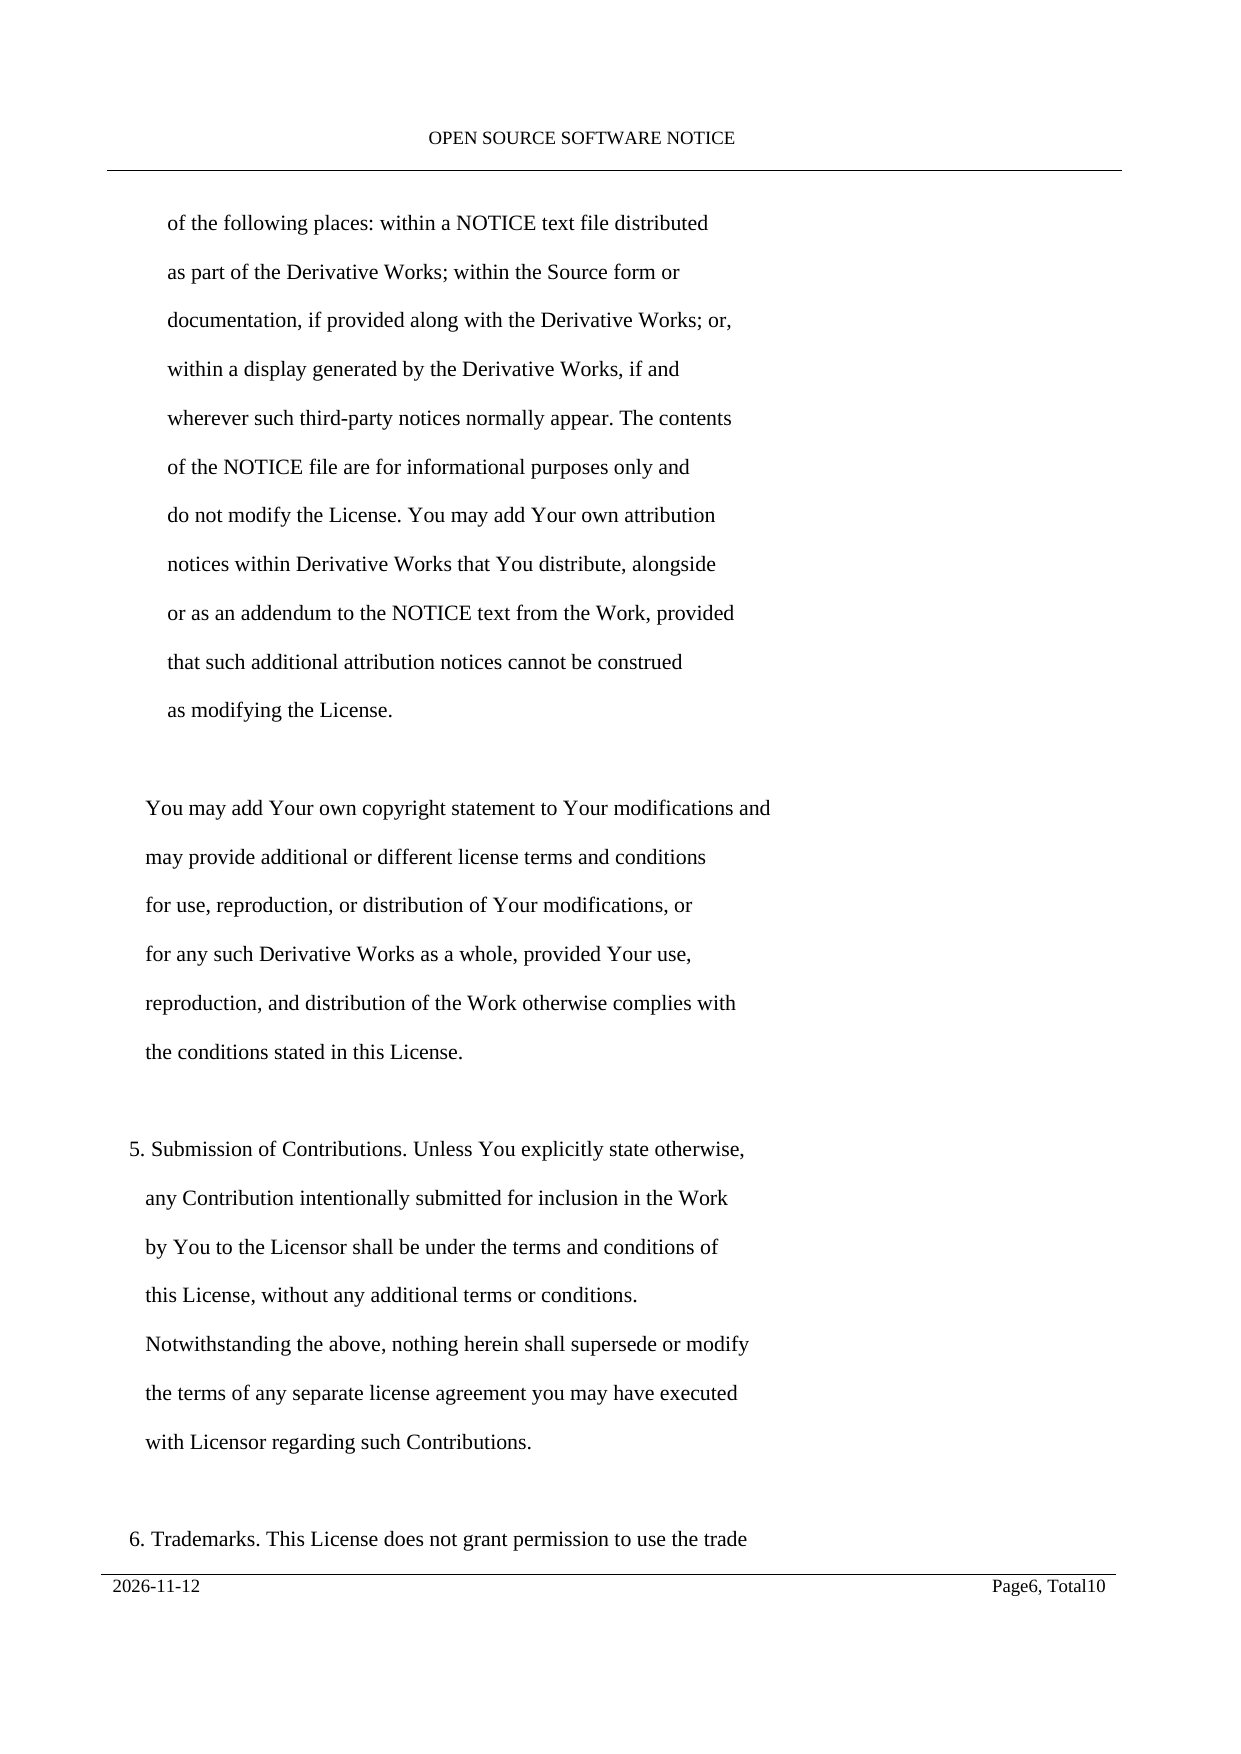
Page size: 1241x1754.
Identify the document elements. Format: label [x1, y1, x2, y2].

text [112, 206, 1128, 1555]
